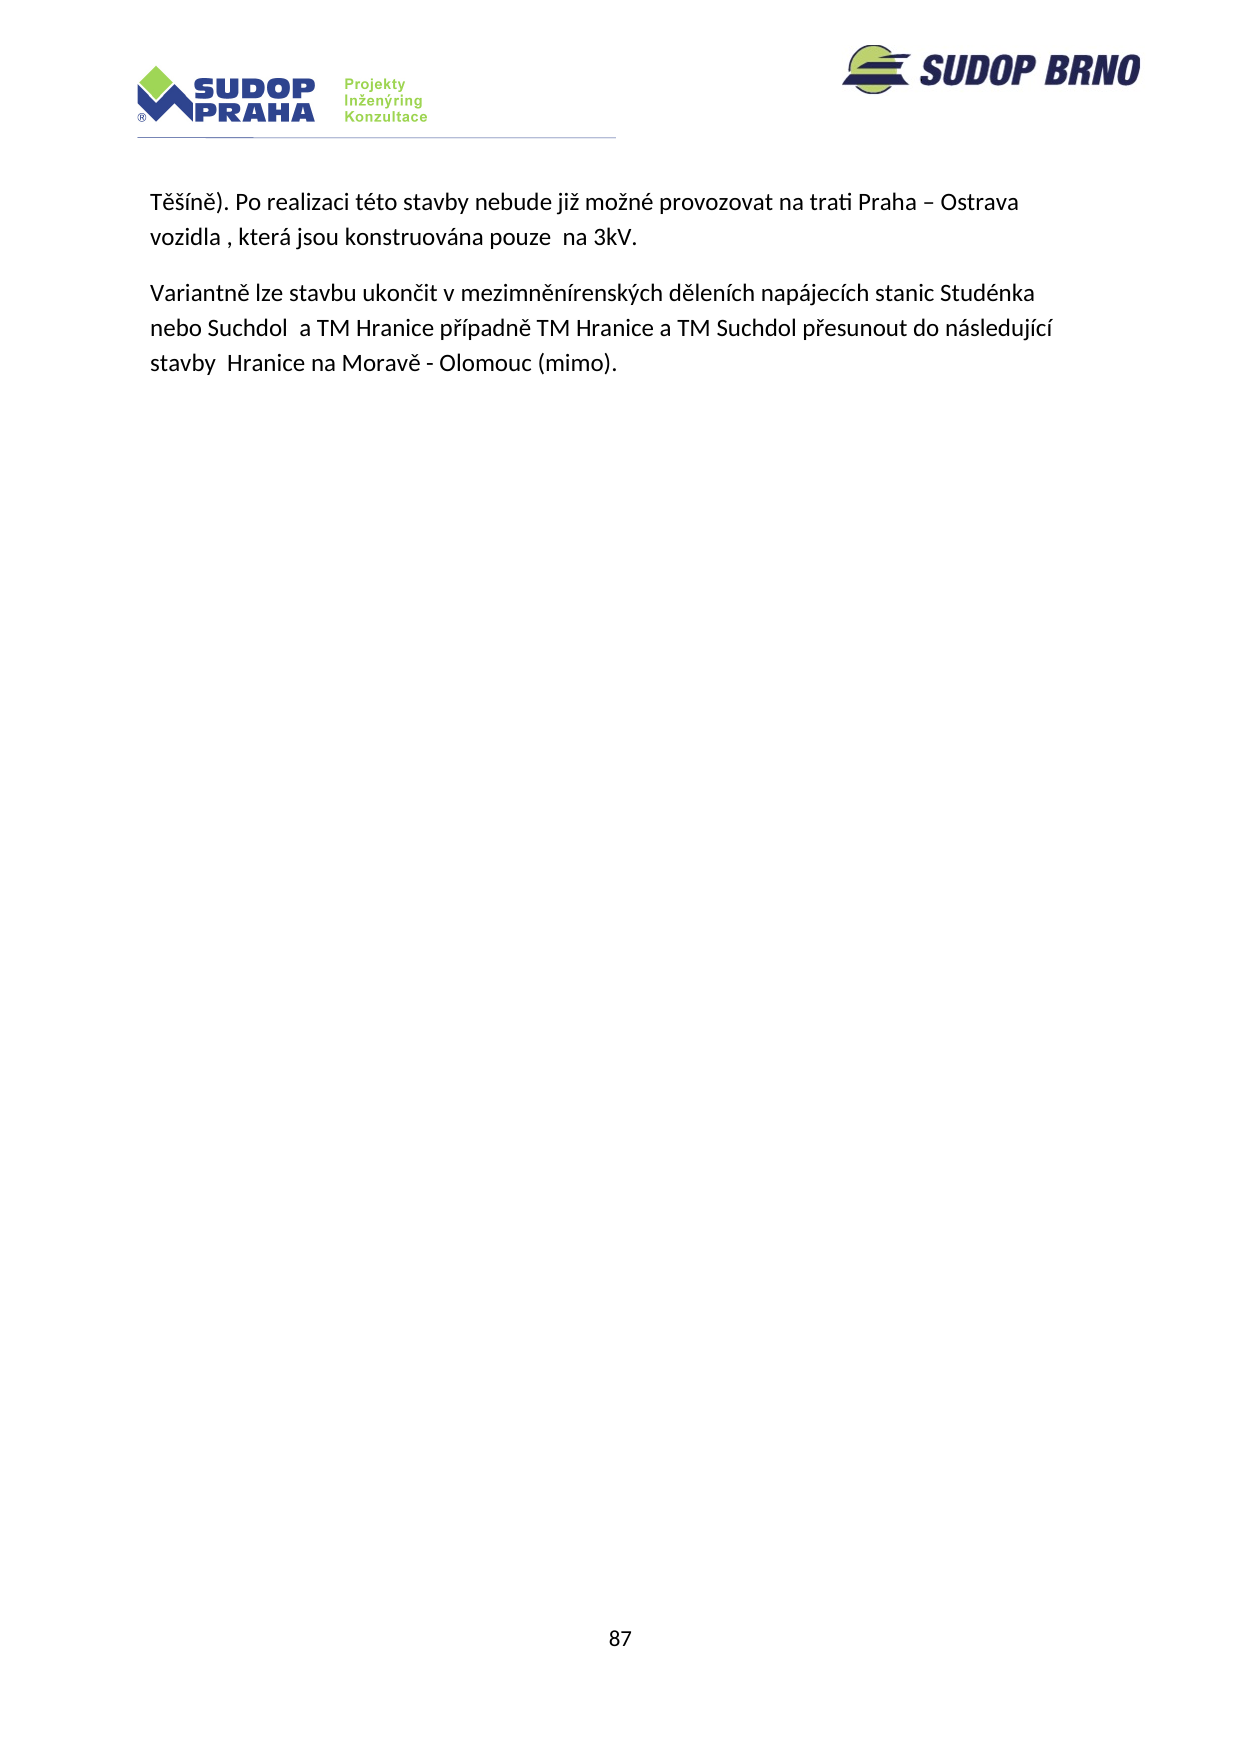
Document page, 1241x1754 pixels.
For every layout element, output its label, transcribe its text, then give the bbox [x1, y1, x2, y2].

text Variantně lze stavbu ukončit v mezimněnírenských děleních napájecích stanic Studénka nebo Suchdol a TM Hranice případně TM Hranice a TM Suchdol přesunout do následující stavby Hranice na Moravě - Olomouc (mimo). [150, 277, 1090, 377]
picture [841, 45, 1149, 96]
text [150, 186, 1090, 251]
picture [137, 65, 435, 126]
